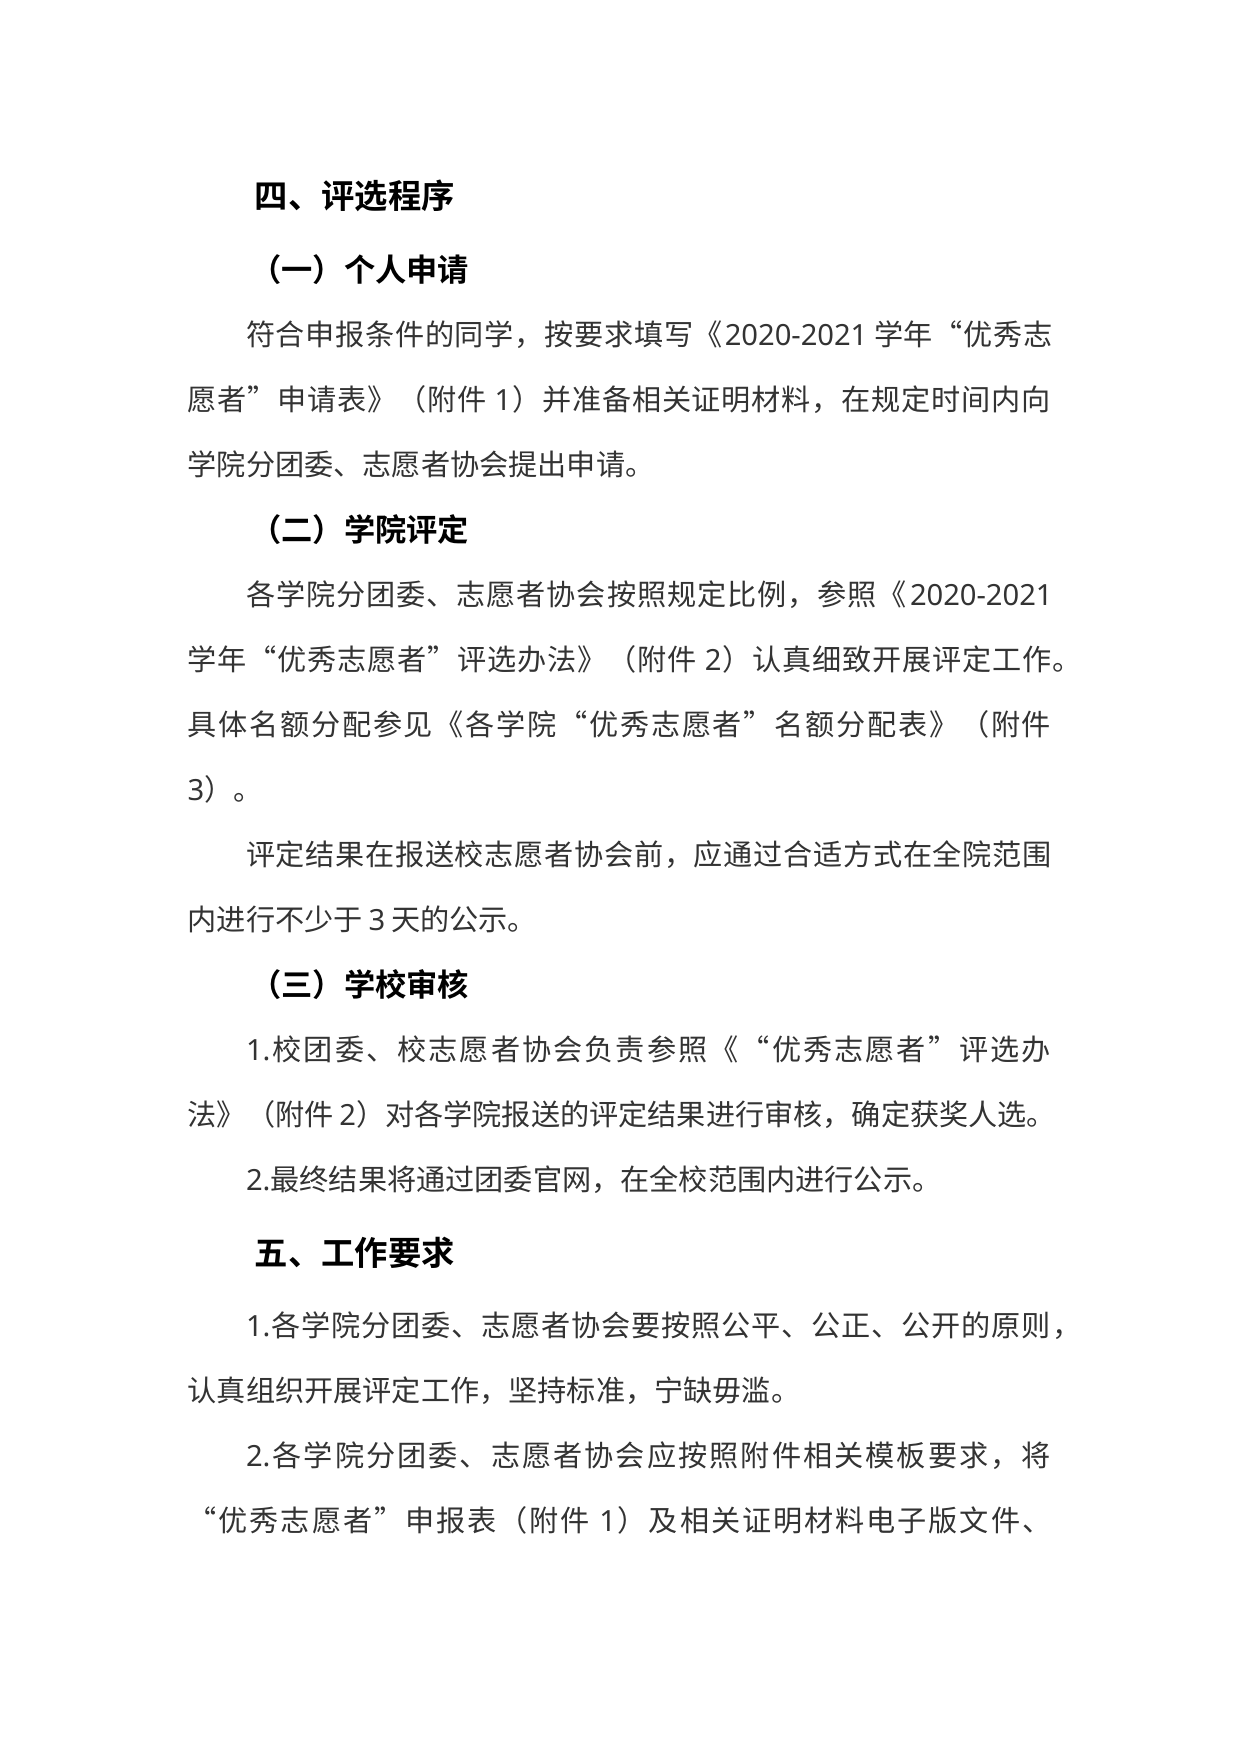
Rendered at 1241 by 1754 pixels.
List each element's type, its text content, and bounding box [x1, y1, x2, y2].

text 五、工作要求 [187, 1218, 1053, 1283]
text 评定结果在报送校志愿者协会前，应通过合适方式在全院范围内进行不少于3天的公示。 [187, 820, 1053, 950]
text 四、评选程序 [187, 162, 1053, 227]
text （二）学院评定 [187, 495, 1053, 560]
text （一）个人申请 [187, 235, 1053, 300]
text 符合申报条件的同学，按要求填写《2020-2021学年“优秀志愿者”申请表》（附件1）并准备相关证明材料，在规定时间内向学院分团委、志愿者协会提出申请。 [187, 300, 1053, 495]
text 2.最终结果将通过团委官网，在全校范围内进行公示。 [187, 1145, 1053, 1210]
text 1.校团委、校志愿者协会负责参照《“优秀志愿者”评选办法》（附件2）对各学院报送的评定结果进行审核，确定获奖人选。 [187, 1015, 1053, 1145]
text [187, 1421, 1053, 1551]
text （三）学校审核 [187, 950, 1053, 1015]
text 各学院分团委、志愿者协会按照规定比例，参照《2020-2021学年“优秀志愿者”评选办法》（附件2）认真细致开展评定工作。具体名额分配参见《各学院“优秀志愿者”名额分配表》（附件3）。 [187, 560, 1053, 820]
text 1.各学院分团委、志愿者协会要按照公平、公正、公开的原则，认真组织开展评定工作，坚持标准，宁缺毋滥。 [187, 1291, 1053, 1421]
